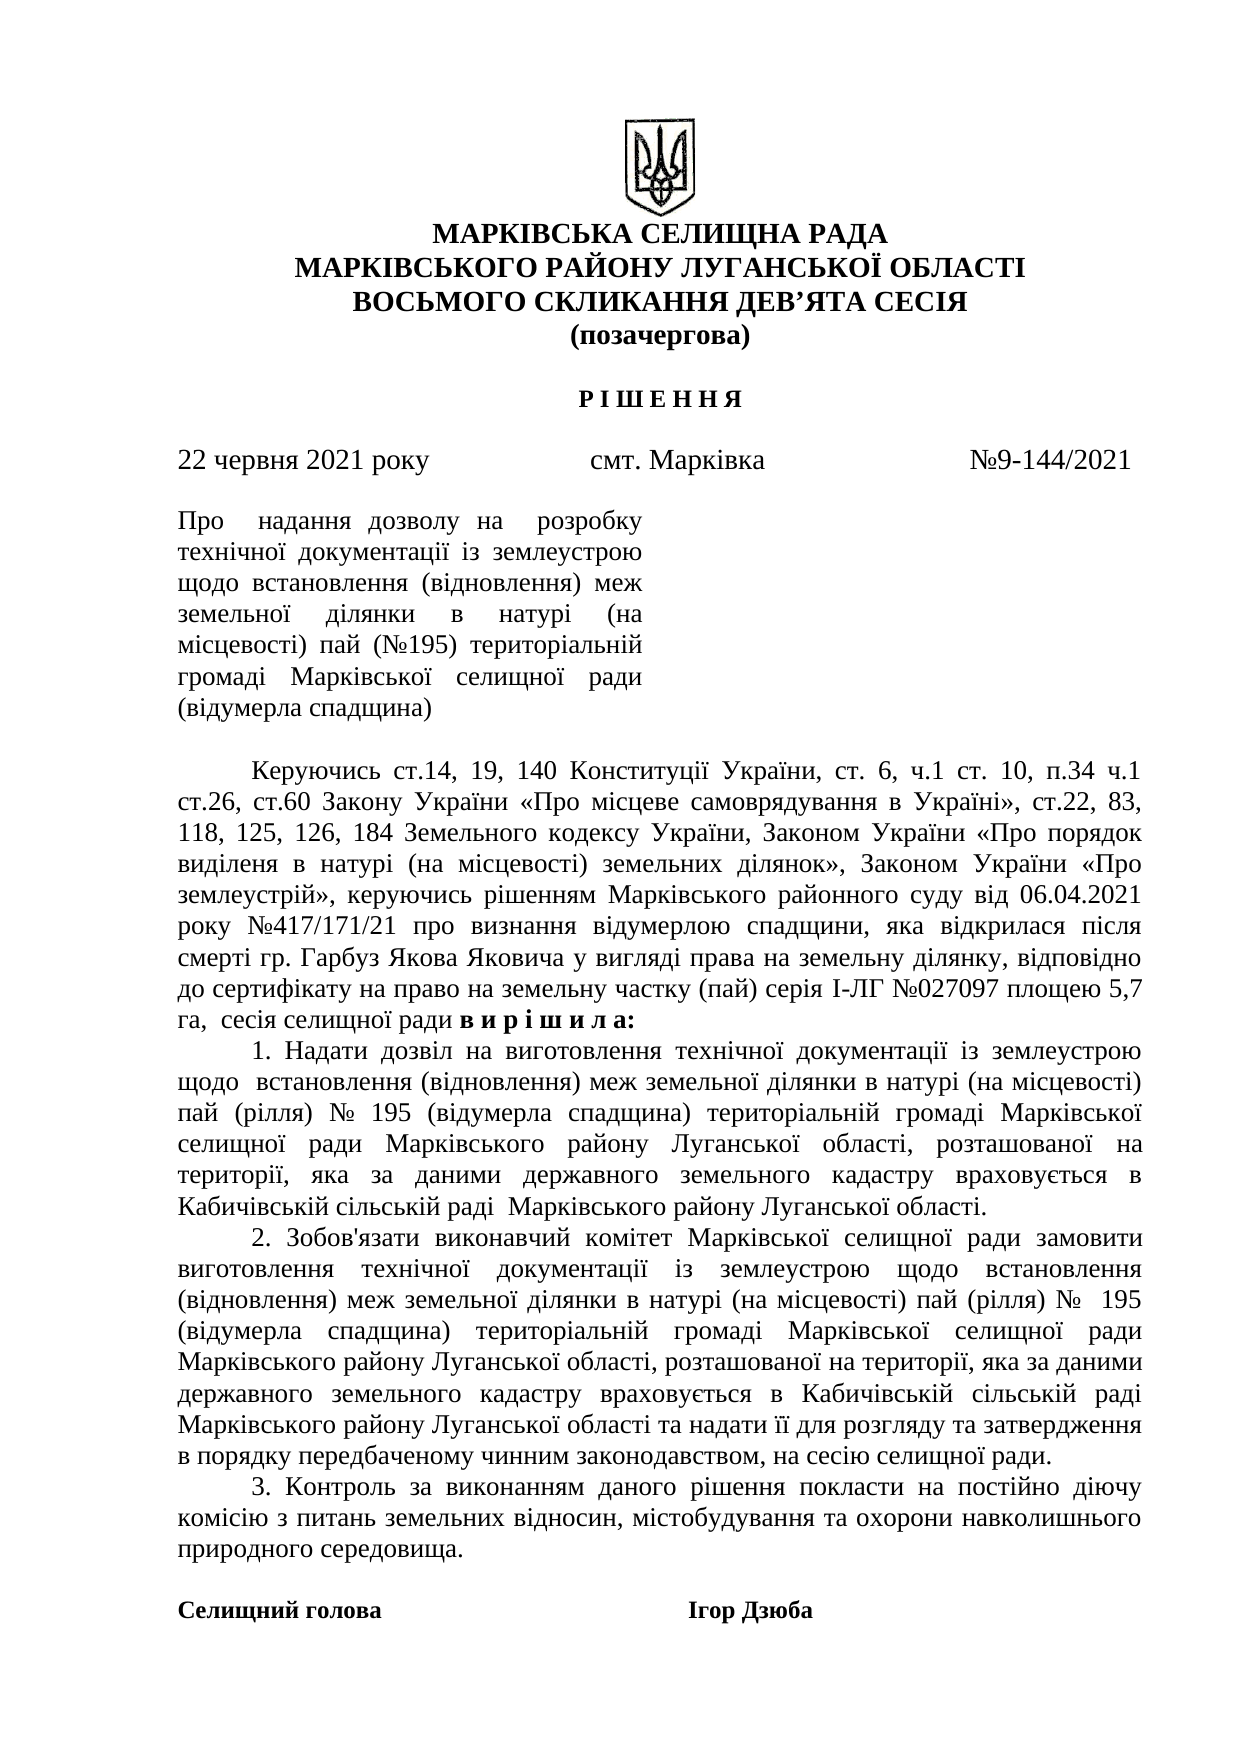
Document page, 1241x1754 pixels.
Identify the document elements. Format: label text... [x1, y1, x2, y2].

subtitle МАРКІВСЬКОГО РАЙОНУ ЛУГАНСЬКОЇ ОБЛАСТІ [177, 250, 1143, 284]
text 2. Зобов'язати виконавчий комітет Марківської селищної ради замовити виготовлення технічної документації із землеустрою щодо встановлення (відновлення) меж земельної ділянки в натурі (на місцевості) пай (рілля) № 195 (відумерла спадщина) територіальній громаді Марківської селищної ради Марківського району Луганської області, розташованої на території, яка за даними державного земельного кадастру враховується в Кабичівській сільській раді Марківського району Луганської області та надати її для розгляду та затвердження в порядку передбаченому чинним законодавством, на сесію селищної ради. [177, 1221, 1143, 1470]
text 1. Надати дозвіл на виготовлення технічної документації із землеустрою щодо встановлення (відновлення) меж земельної ділянки в натурі (на місцевості) пай (рілля) № 195 (відумерла спадщина) територіальній громаді Марківської селищної ради Марківського району Луганської області, розташованої на території, яка за даними державного земельного кадастру враховується в Кабичівській сільській раді Марківського району Луганської області. [177, 1034, 1143, 1221]
text 3. Контроль за виконанням даного рішення покласти на постійно діючу комісію з питань земельних відносин, містобудування та охорони навколишнього природного середовища. [177, 1470, 1143, 1563]
text 22 червня 2021 року смт. Марківка №9-144/2021 [177, 442, 1152, 475]
picture [625, 118, 696, 217]
table_header Про надання дозволу на розробку технічної документації із землеустрою щодо встановлення (відновлення) меж земельної ділянки в натурі (на місцевості) пай (№195) територіальній громаді Марківської селищної ради (відумерла спадщина) [166, 504, 663, 723]
text Керуючись ст.14, 19, 140 Конституції України, ст. 6, ч.1 ст. 10, п.34 ч.1 ст.26, ст.60 Закону України «Про місцеве самоврядування в Україні», ст.22, 83, 118, 125, 126, 184 Земельного кодексу України, Законом України «Про порядок виділеня в натурі (на місцевості) земельних ділянок», Законом України «Про землеустрій», керуючись рішенням Марківського районного суду від 06.04.2021 року №417/171/21 про визнання відумерлою спадщини, яка відкрилася після смерті гр. Гарбуз Якова Яковича у вигляді права на земельну ділянку, відповідно до сертифікату на право на земельну частку (пай) серія I-ЛГ №027097 площею 5,7 га, сесія селищної ради в и р і ш и л а: [177, 754, 1143, 1034]
subtitle МАРКІВСЬКА СЕЛИЩНА РАДА [177, 217, 1143, 250]
text Р І Ш Е Н Н Я [177, 384, 1143, 413]
list Селищний голова Ігор Дзюба [177, 1595, 1152, 1623]
text (позачергова) [177, 317, 1143, 351]
text ВОСЬМОГО СКЛИКАННЯ ДЕВ’ЯТА СЕСІЯ [177, 284, 1143, 317]
